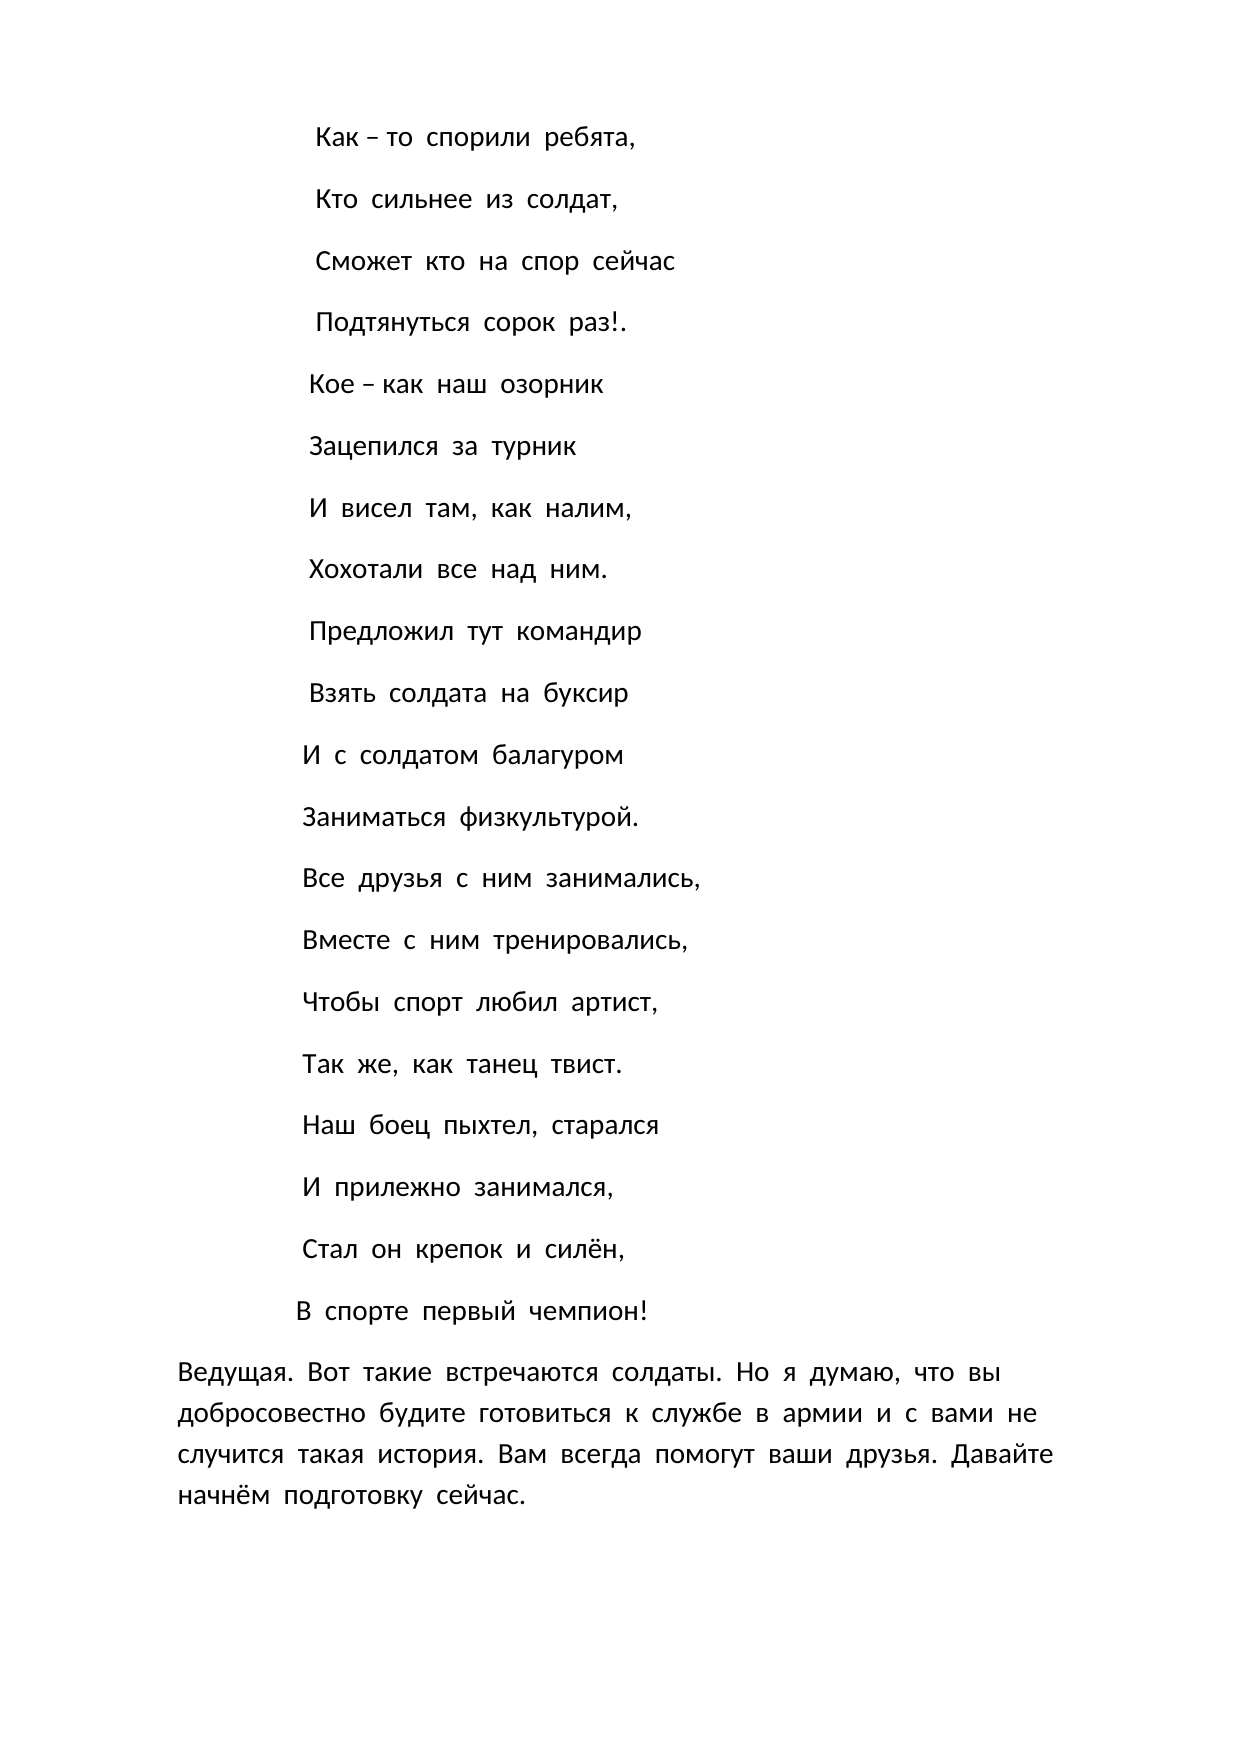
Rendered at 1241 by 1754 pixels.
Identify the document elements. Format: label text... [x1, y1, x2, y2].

text Предложил тут командир [177, 612, 1152, 648]
text Чтобы спорт любил артист, [177, 983, 1152, 1018]
text Заниматься физкультурой. [177, 798, 1152, 833]
text Взять солдата на буксир [177, 674, 1152, 710]
text Наш боец пыхтел, старался [177, 1106, 1152, 1142]
text Кто сильнее из солдат, [177, 180, 1152, 216]
text В спорте первый чемпион! [177, 1292, 1152, 1327]
text Стал он крепок и силён, [177, 1230, 1152, 1266]
text Хохотали все над ним. [177, 551, 1152, 586]
text Подтянуться сорок раз!. [177, 303, 1152, 339]
text Зацепился за турник [177, 427, 1152, 463]
text Сможет кто на спор сейчас [177, 242, 1152, 277]
text Кое – как наш озорник [177, 365, 1152, 401]
text Все друзья с ним занимались, [177, 859, 1152, 895]
text И с солдатом балагуром [177, 736, 1152, 771]
text Ведущая. Вот такие встречаются солдаты. Но я думаю, что вы добросовестно будите готовиться к службе в армии и с вами не случится такая история. Вам всегда помогут ваши друзья. Давайте начнём подготовку сейчас. [177, 1353, 1152, 1512]
text И висел там, как налим, [177, 489, 1152, 524]
text Как – то спорили ребята, [177, 118, 1152, 154]
text И прилежно занимался, [177, 1168, 1152, 1204]
text Вместе с ним тренировались, [177, 921, 1152, 957]
text Так же, как танец твист. [177, 1045, 1152, 1080]
